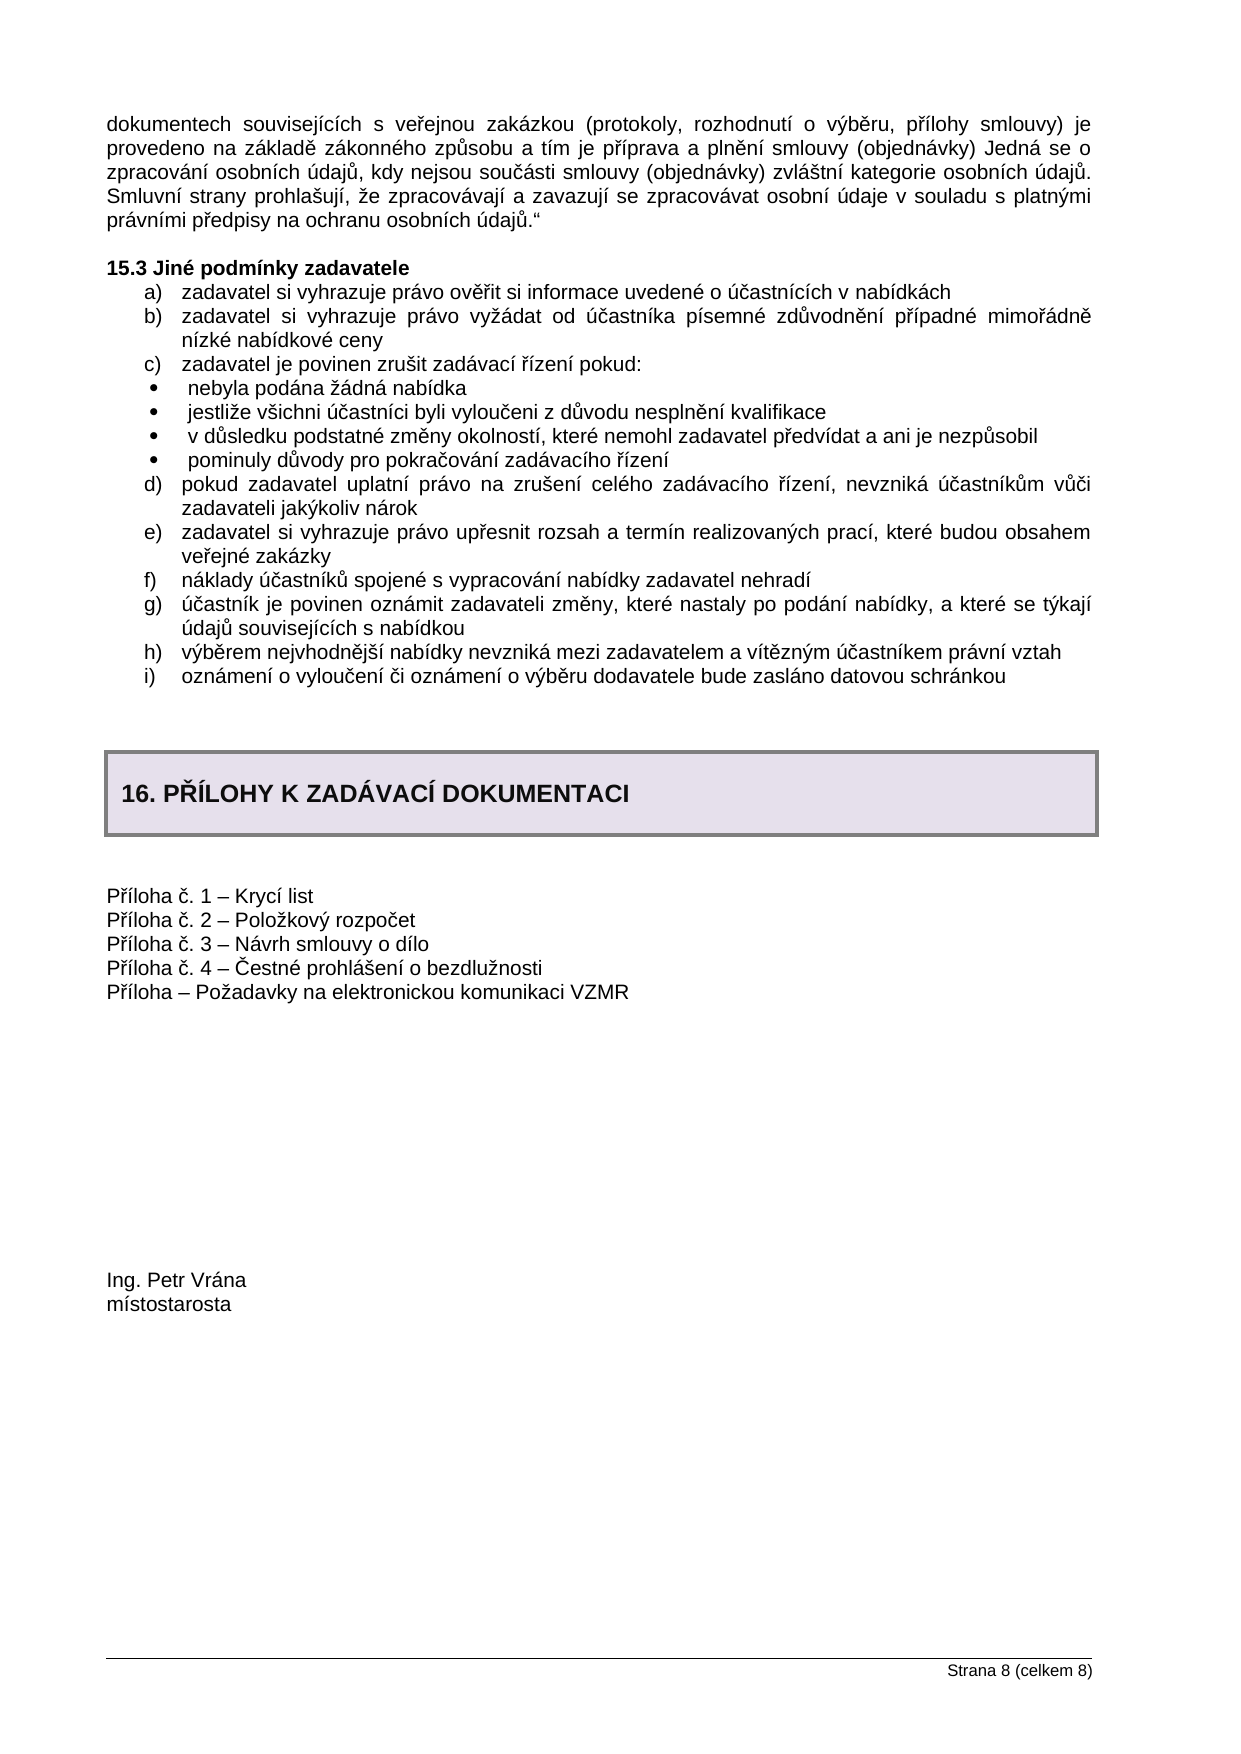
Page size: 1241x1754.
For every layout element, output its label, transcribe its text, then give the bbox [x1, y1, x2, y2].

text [106, 112, 1092, 232]
text Příloha č. 4 – Čestné prohlášení o bezdlužnosti [106, 956, 1092, 980]
list v důsledku podstatné změny okolností, které nemohl zadavatel předvídat a ani je nezpůsobil [150, 424, 1092, 448]
list zadavatel si vyhrazuje právo vyžádat od účastníka písemné zdůvodnění případné mimořádně nízké nabídkové ceny [144, 304, 1092, 352]
text Příloha – Požadavky na elektronickou komunikaci VZMR [106, 980, 1092, 1004]
text 15.3 Jiné podmínky zadavatele [106, 256, 1092, 280]
list nebyla podána žádná nabídka [150, 376, 1092, 400]
text místostarosta [106, 1291, 1092, 1315]
list oznámení o vyloučení či oznámení o výběru dodavatele bude zasláno datovou schránkou [144, 664, 1092, 688]
text Příloha č. 1 – Krycí list [106, 884, 1092, 908]
list pokud zadavatel uplatní právo na zrušení celého zadávacího řízení, nevzniká účastníkům vůči zadavateli jakýkoliv nárok [144, 472, 1092, 520]
list náklady účastníků spojené s vypracování nabídky zadavatel nehradí [144, 568, 1092, 592]
list výběrem nejvhodnější nabídky nevzniká mezi zadavatelem a vítězným účastníkem právní vztah [144, 640, 1092, 664]
list zadavatel si vyhrazuje právo ověřit si informace uvedené o účastnících v nabídkách [144, 280, 1092, 304]
list jestliže všichni účastníci byli vyloučeni z důvodu nesplnění kvalifikace [150, 400, 1092, 424]
text Příloha č. 2 – Položkový rozpočet [106, 908, 1092, 932]
list pominuly důvody pro pokračování zadávacího řízení [150, 448, 1092, 472]
text Ing. Petr Vrána [106, 1267, 1092, 1291]
list účastník je povinen oznámit zadavateli změny, které nastaly po podání nabídky, a které se týkají údajů souvisejících s nabídkou [144, 592, 1092, 640]
list zadavatel je povinen zrušit zadávací řízení pokud: [144, 352, 1092, 376]
list zadavatel si vyhrazuje právo upřesnit rozsah a termín realizovaných prací, které budou obsahem veřejné zakázky [144, 520, 1092, 568]
text Příloha č. 3 – Návrh smlouvy o dílo [106, 932, 1092, 956]
